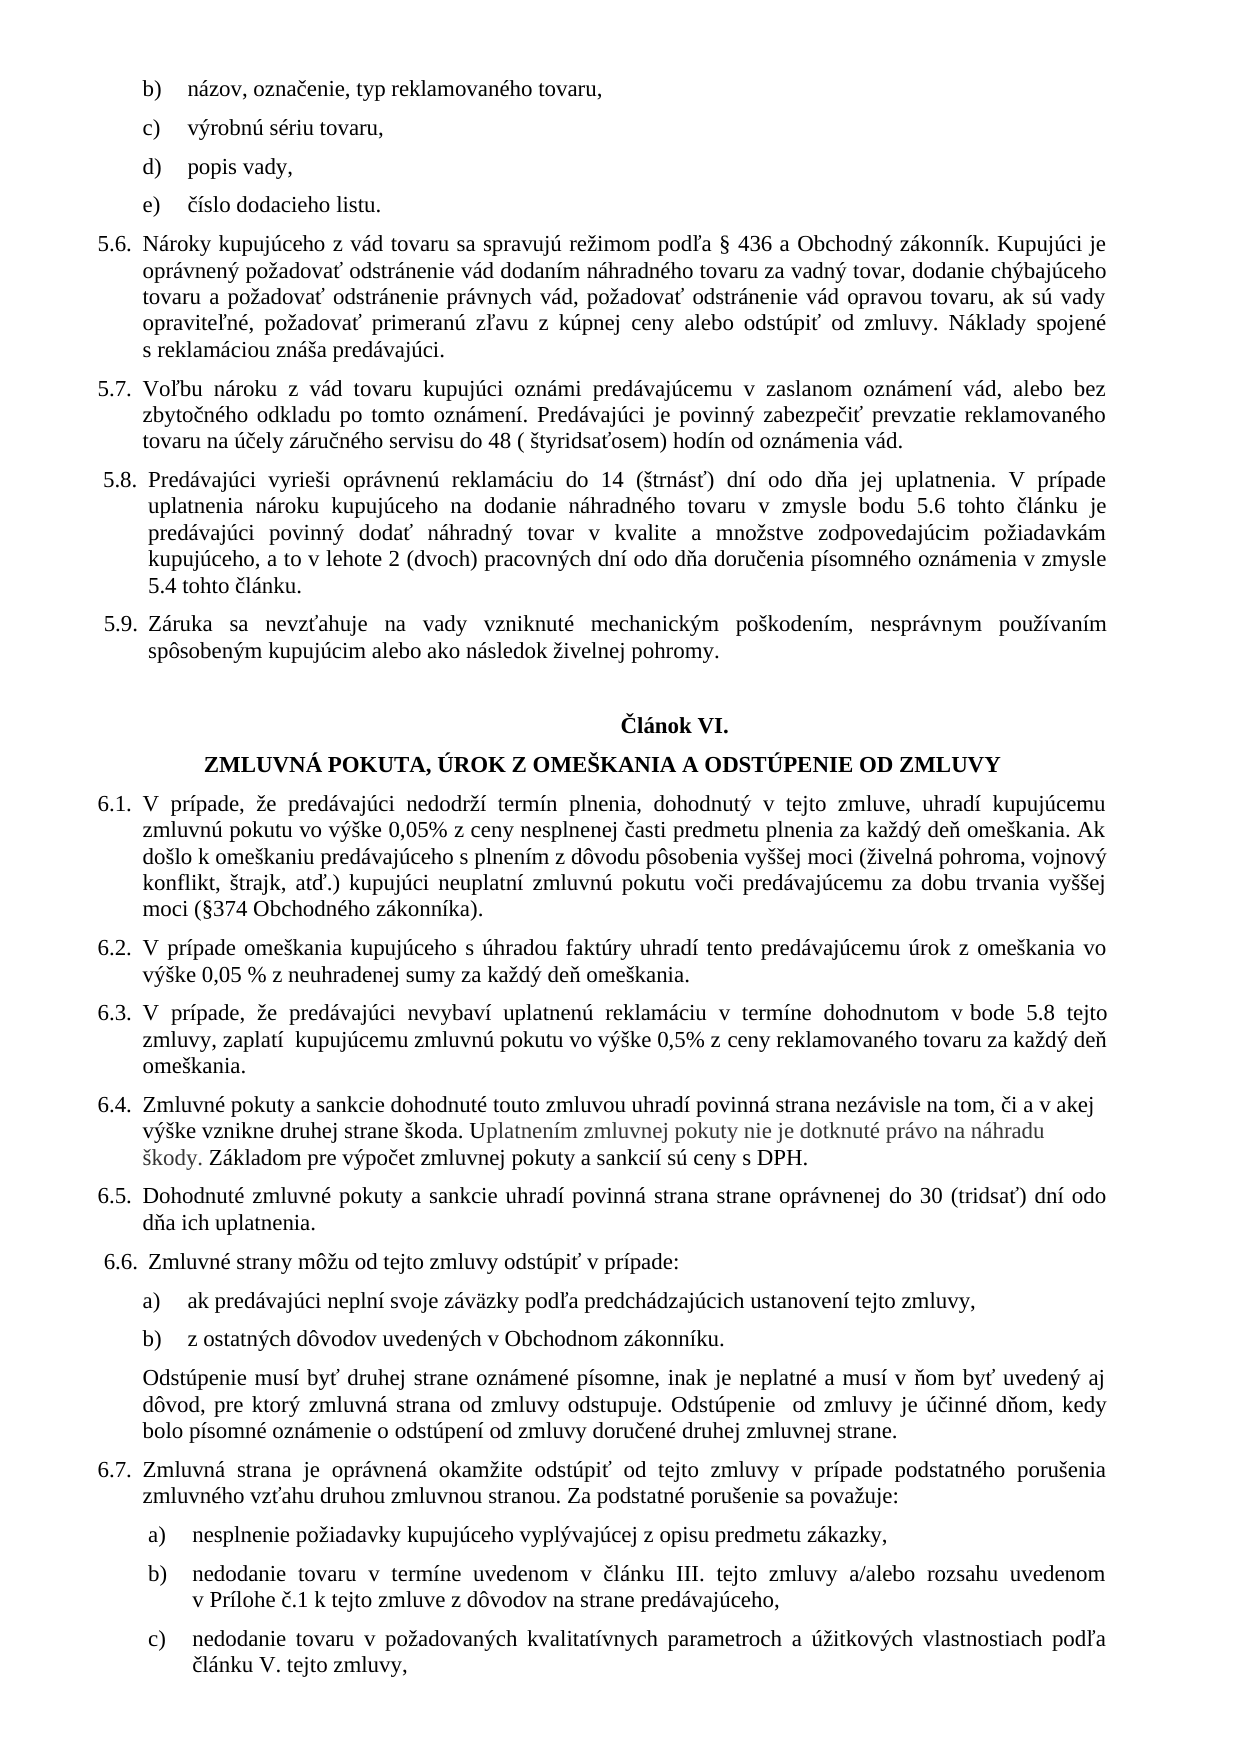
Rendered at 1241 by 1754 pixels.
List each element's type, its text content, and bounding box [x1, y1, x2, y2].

text ZMLUVNÁ POKUTA, ÚROK Z OMEŠKANIA A ODSTÚPENIE OD ZMLUVY [97, 751, 1107, 777]
list Dohodnuté zmluvné pokuty a sankcie uhradí povinná strana strane oprávnenej do 30 (tridsať) dní odo dňa ich uplatnenia. [97, 1183, 1107, 1235]
text Odstúpenie musí byť druhej strane oznámené písomne, inak je neplatné a musí v ňom byť uvedený aj dôvod, pre ktorý zmluvná strana od zmluvy odstupuje. Odstúpenie od zmluvy je účinné dňom, kedy bolo písomné oznámenie o odstúpení od zmluvy doručené druhej zmluvnej strane.‎ [142, 1364, 1107, 1443]
list Zmluvné pokuty a sankcie dohodnuté touto zmluvou uhradí povinná strana nezávisle na tom, či a v akej výške vznikne druhej strane škoda. Uplatnením zmluvnej pokuty nie je dotknuté právo na náhradu škody. Základom pre výpočet zmluvnej pokuty a sankcií sú ceny s DPH. [97, 1091, 1107, 1170]
text a) ak predávajúci neplní svoje záväzky podľa predchádzajúcich ustanovení tejto zmluvy, [142, 1287, 1107, 1313]
list Záruka sa nevzťahuje na vady vzniknuté mechanickým poškodením, nesprávnym používaním spôsobeným kupujúcim alebo ako následok živelnej pohromy. [103, 611, 1107, 663]
list V prípade omeškania kupujúceho s úhradou faktúry uhradí tento predávajúcemu úrok z omeškania vo výške 0,05 % z neuhradenej sumy za každý deň omeškania. [97, 934, 1107, 987]
list V prípade, že predávajúci nevybaví uplatnenú reklamáciu v termíne dohodnutom v bode 5.8 tejto zmluvy, zaplatí kupujúcemu zmluvnú pokutu vo výške 0,5% z ceny reklamovaného tovaru za každý deň omeškania. [97, 999, 1107, 1078]
list V prípade, že predávajúci nedodrží termín plnenia, dohodnutý v tejto zmluve, uhradí kupujúcemu zmluvnú pokutu vo výške 0,05% z ceny nesplnenej časti predmetu plnenia za každý deň omeškania. Ak došlo k omeškaniu predávajúceho s plnením z dôvodu pôsobenia vyššej moci (živelná pohroma, vojnový konflikt, štrajk, atď.) kupujúci neuplatní zmluvnú pokutu voči predávajúcemu za dobu trvania vyššej moci (§374 Obchodného zákonníka). [97, 790, 1107, 922]
text b) názov, označenie, typ reklamovaného tovaru, [142, 75, 1107, 101]
list nesplnenie požiadavky kupujúceho vyplývajúcej z opisu predmetu zákazky, [148, 1521, 1107, 1547]
list nedodanie tovaru v požadovaných kvalitatívnych parametroch a úžitkových vlastnostiach podľa článku V. tejto zmluvy, [148, 1625, 1107, 1678]
text b) z ostatných dôvodov uvedených v Obchodnom zákonníku. [142, 1326, 1107, 1352]
text d) popis vady, [142, 153, 1107, 179]
text e) číslo dodacieho listu. [142, 192, 1107, 218]
list Nároky kupujúceho z vád tovaru sa spravujú režimom podľa § 436 a Obchodný zákonník. Kupujúci je oprávnený požadovať odstránenie vád dodaním náhradného tovaru za vadný tovar, dodanie chýbajúceho tovaru a požadovať odstránenie právnych vád, požadovať odstránenie vád opravou tovaru, ak sú vady opraviteľné, požadovať primeranú zľavu z kúpnej ceny alebo odstúpiť od zmluvy. Náklady spojené s reklamáciou znáša predávajúci. [97, 230, 1107, 362]
list Predávajúci vyrieši oprávnenú reklamáciu do 14 (štrnásť) dní odo dňa jej uplatnenia. V prípade uplatnenia nároku kupujúceho na dodanie náhradného tovaru v zmysle bodu 5.6 tohto článku je predávajúci povinný dodať náhradný tovar v kvalite a množstve zodpovedajúcim požiadavkám kupujúceho, a to v lehote 2 (dvoch) pracovných dní odo dňa doručenia písomného oznámenia v zmysle 5.4 tohto článku. [103, 466, 1107, 598]
list Voľbu nároku z vád tovaru kupujúci oznámi predávajúcemu v zaslanom oznámení vád, alebo bez zbytočného odkladu po tomto oznámení. Predávajúci je povinný zabezpečiť prevzatie reklamovaného tovaru na účely záručného servisu do 48 ( štyridsaťosem) hodín od oznámenia vád. [97, 375, 1107, 454]
text Článok VI.‎ [547, 712, 1107, 739]
list Zmluvná strana je oprávnená okamžite odstúpiť od tejto zmluvy v prípade podstatného porušenia zmluvného vzťahu druhou zmluvnou stranou. Za podstatné porušenie sa považuje: [97, 1456, 1107, 1509]
list nedodanie tovaru v termíne uvedenom v článku III. tejto zmluvy a/alebo rozsahu uvedenom v Prílohe č.1 k tejto zmluve z dôvodov na strane predávajúceho, [148, 1560, 1107, 1613]
text c) výrobnú sériu tovaru, [142, 114, 1107, 140]
list Zmluvné strany môžu od tejto zmluvy odstúpiť v prípade: [103, 1248, 1107, 1274]
